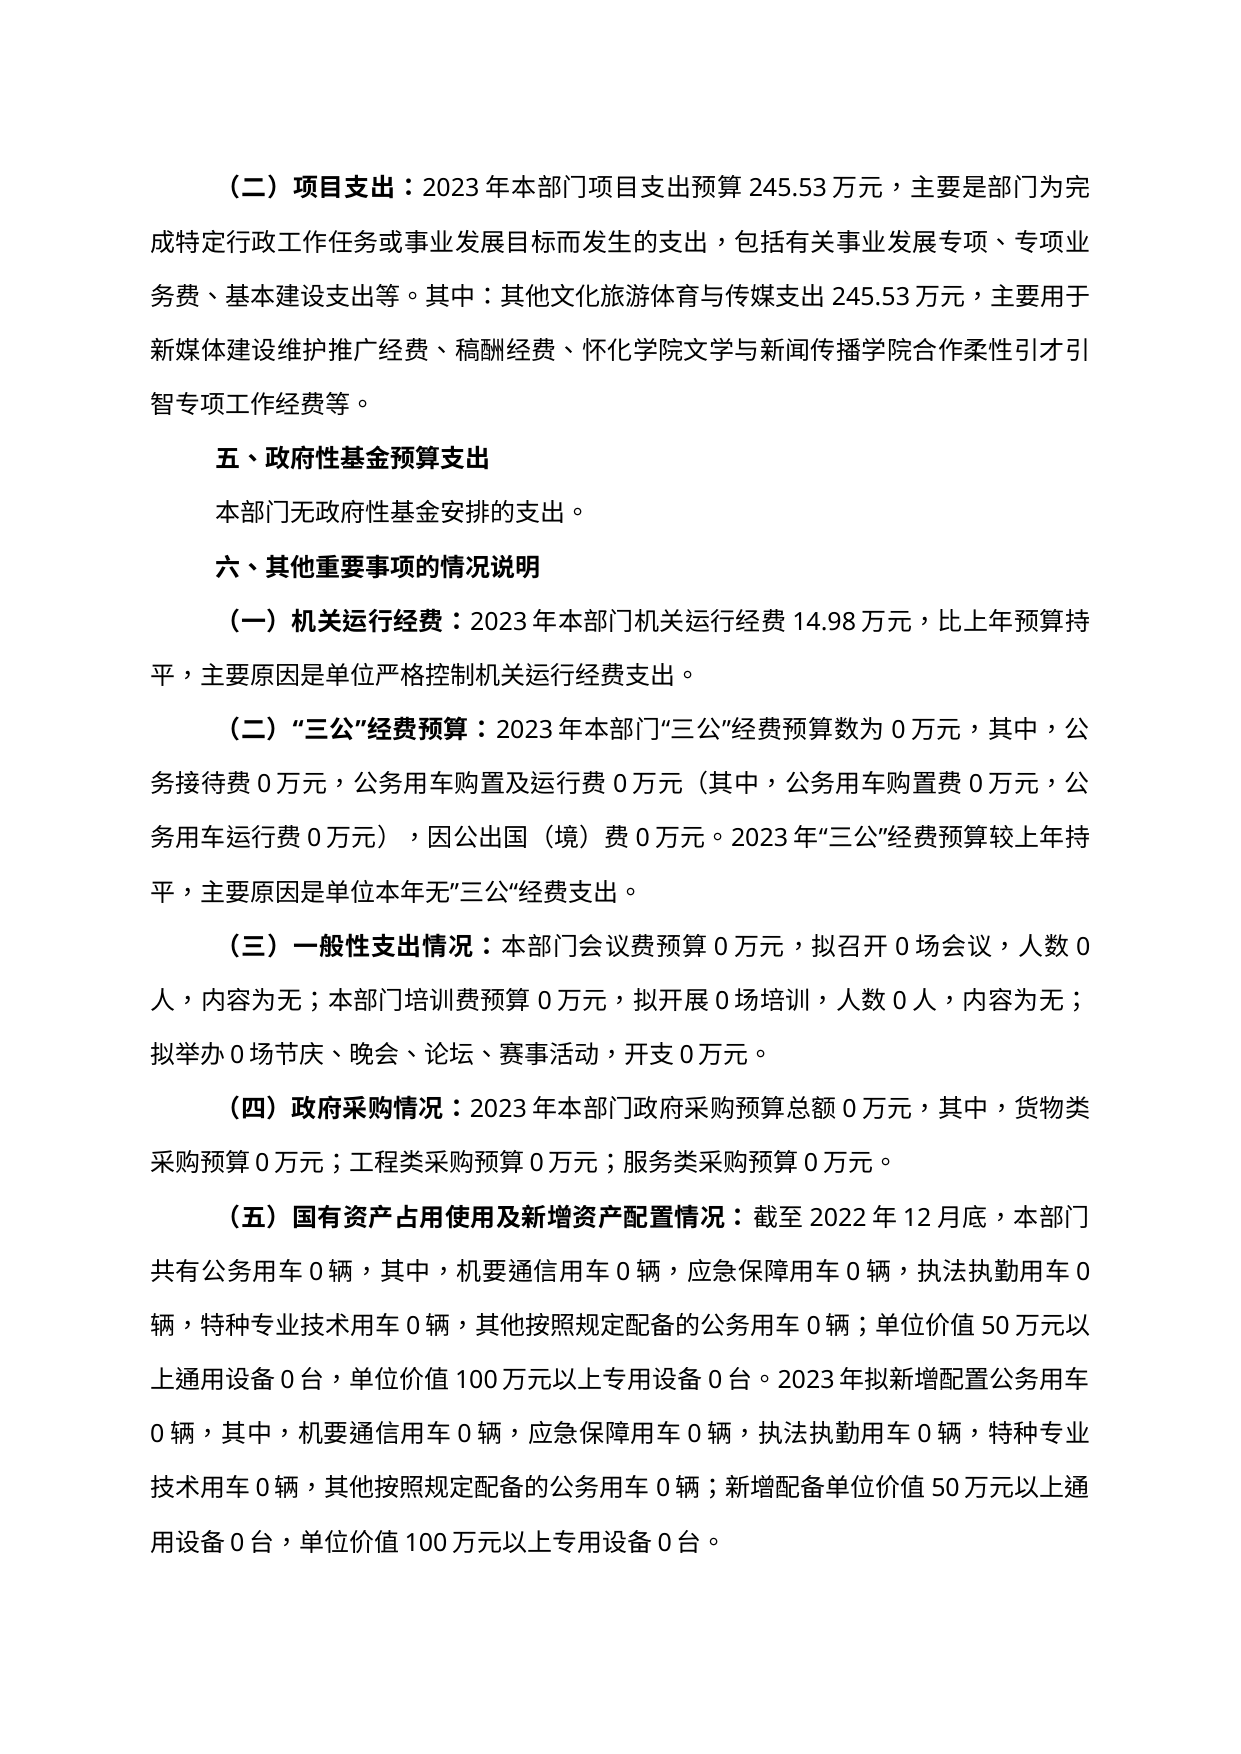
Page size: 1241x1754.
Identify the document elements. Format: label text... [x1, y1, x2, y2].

text 五、政府性基金预算支出 [150, 421, 1090, 475]
text （二）项目支出：2023年本部门项目支出预算245.53万元，主要是部门为完成特定行政工作任务或事业发展目标而发生的支出，包括有关事业发展专项、专项业务费、基本建设支出等。其中：其他文化旅游体育与传媒支出245.53万元，主要用于新媒体建设维护推广经费、稿酬经费、怀化学院文学与新闻传播学院合作柔性引才引智专项工作经费等。 [150, 150, 1090, 421]
text 本部门无政府性基金安排的支出。 [150, 475, 1090, 529]
text 六、其他重要事项的情况说明 [150, 529, 1090, 583]
text （一）机关运行经费：2023年本部门机关运行经费14.98万元，比上年预算持平，主要原因是单位严格控制机关运行经费支出。 [150, 583, 1090, 692]
text （五）国有资产占用使用及新增资产配置情况：截至2022年12月底，本部门共有公务用车0辆，其中，机要通信用车0辆，应急保障用车0辆，执法执勤用车0辆，特种专业技术用车0辆，其他按照规定配备的公务用车0辆；单位价值50万元以上通用设备0台，单位价值100万元以上专用设备0台。2023年拟新增配置公务用车0辆，其中，机要通信用车0辆，应急保障用车0辆，执法执勤用车0辆，特种专业技术用车0辆，其他按照规定配备的公务用车0辆；新增配备单位价值50万元以上通用设备0台，单位价值100万元以上专用设备0台。 [150, 1179, 1090, 1558]
text （三）一般性支出情况：本部门会议费预算0万元，拟召开0场会议，人数0人，内容为无；本部门培训费预算0万元，拟开展0场培训，人数0人，内容为无；拟举办0场节庆、晚会、论坛、赛事活动，开支0万元。 [150, 908, 1090, 1071]
text （二）“三公”经费预算：2023年本部门“三公”经费预算数为0万元，其中，公务接待费0万元，公务用车购置及运行费0万元（其中，公务用车购置费0万元，公务用车运行费0万元），因公出国（境）费0万元。2023年“三公”经费预算较上年持平，主要原因是单位本年无”三公“经费支出。 [150, 692, 1090, 908]
text （四）政府采购情况：2023年本部门政府采购预算总额0万元，其中，货物类采购预算0万元；工程类采购预算0万元；服务类采购预算0万元。 [150, 1071, 1090, 1179]
